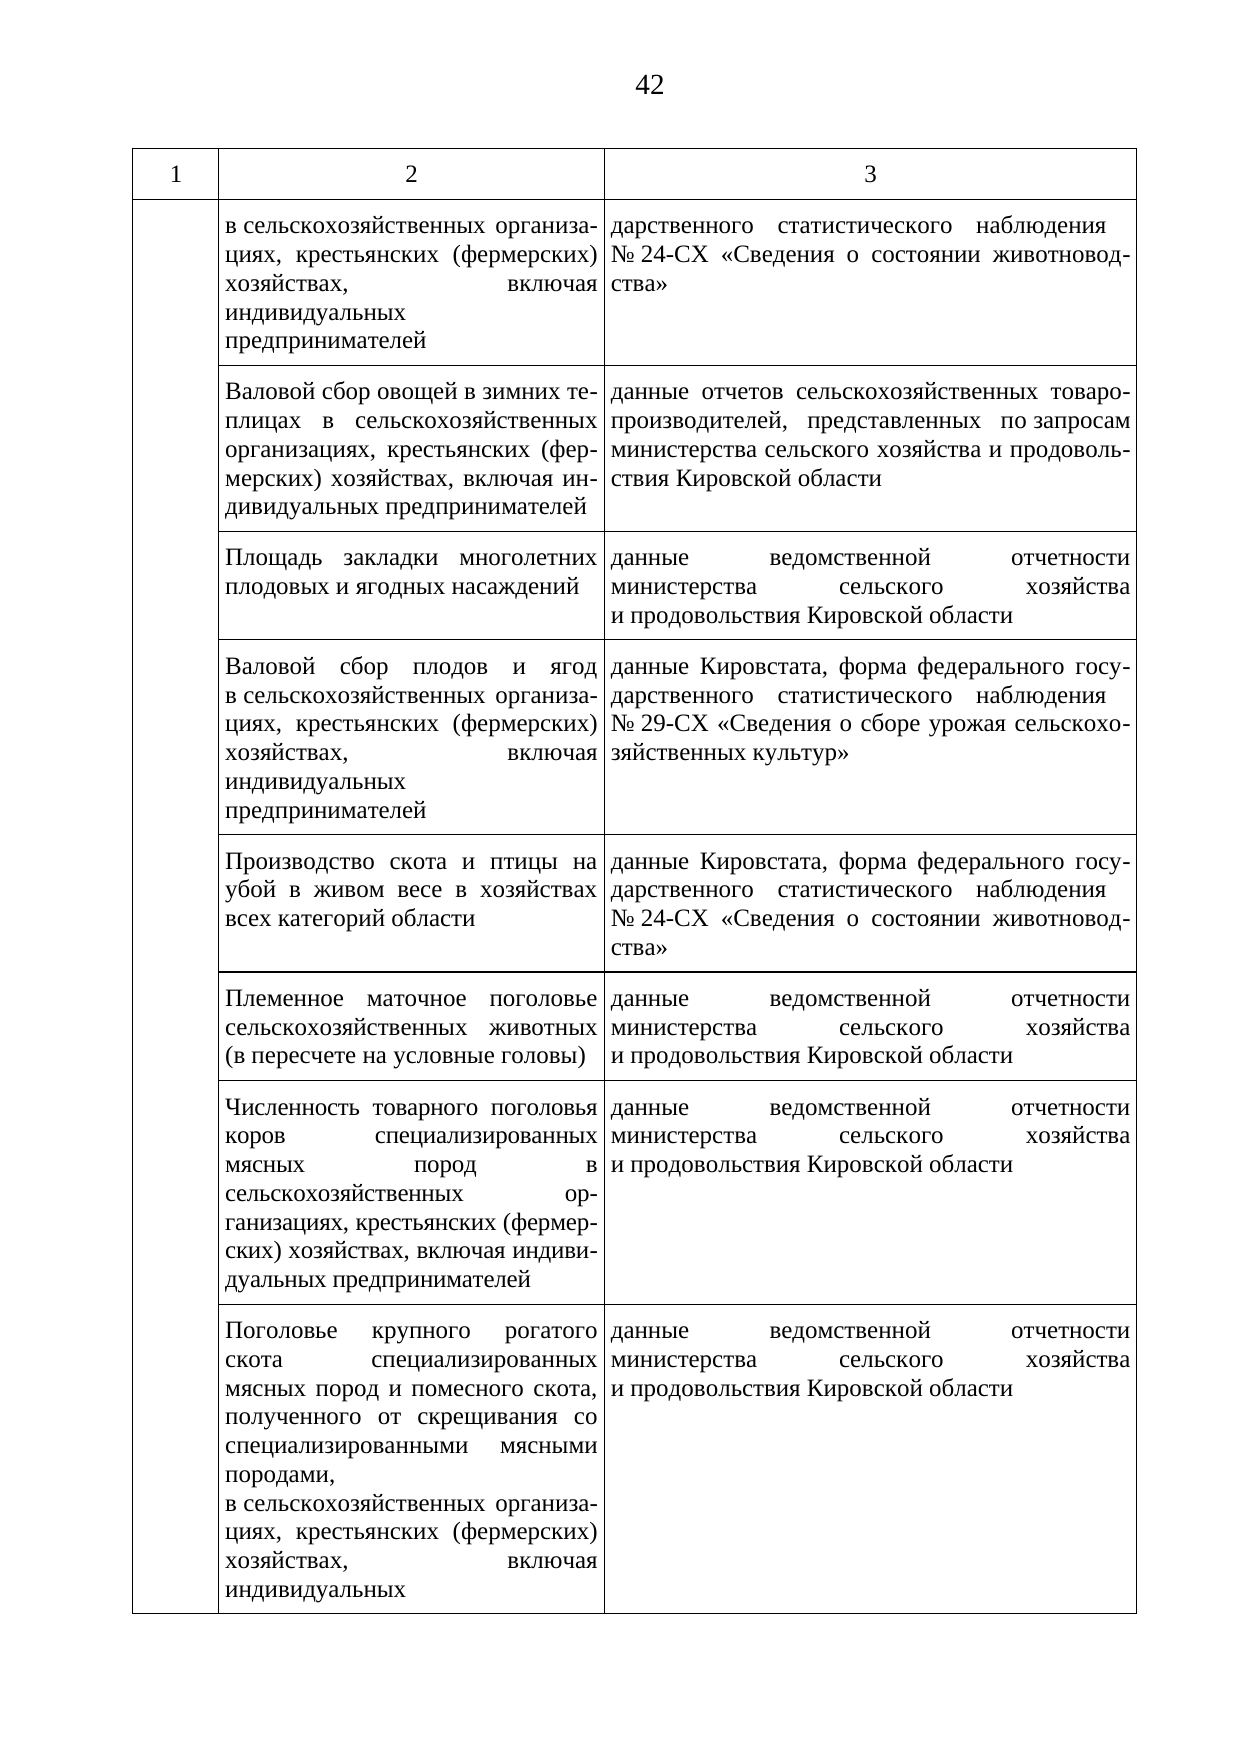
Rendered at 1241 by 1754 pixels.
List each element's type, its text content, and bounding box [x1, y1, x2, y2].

table_cell данные ведомственной отчетности министерства сельского хозяйства и продовольствия Кировской области [605, 532, 1136, 639]
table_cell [219, 200, 604, 365]
table_cell Валовой сбор плодов и ягод в сельскохозяйственных организациях, крестьянских (фермерских) хозяйствах, включая индивидуальных предпринимателей [219, 640, 604, 834]
table_cell данные ведомственной отчетности министерства сельского хозяйства и продовольствия Кировской области [605, 1081, 1136, 1303]
table_cell Численность товарного поголовья коров специализированных мясных пород в сельскохозяйственных организациях, крестьянских (фермерских) хозяйствах, включая индивидуальных предпринимателей [219, 1081, 604, 1303]
table_cell данные ведомственной отчетности министерства сельского хозяйства и продовольствия Кировской области [605, 973, 1136, 1080]
table_cell данные Кировстата, форма федерального государственного статистического наблюдения № 29-СХ «Сведения о сборе урожая сельскохозяйственных культур» [605, 640, 1136, 834]
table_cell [219, 1305, 604, 1613]
table_header 2 [219, 149, 604, 199]
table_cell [605, 200, 1136, 365]
table_cell Валовой сбор овощей в зимних теплицах в сельскохозяйственных организациях, крестьянских (фермерских) хозяйствах, включая индивидуальных предпринимателей [219, 366, 604, 531]
table_cell Производство скота и птицы на убой в живом весе в хозяйствах всех категорий области [219, 835, 604, 971]
table_header 3 [605, 149, 1136, 199]
table_header 1 [133, 149, 218, 199]
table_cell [605, 1305, 1136, 1613]
table_cell Площадь закладки многолетних плодовых и ягодных насаждений [219, 532, 604, 639]
table_cell Племенное маточное поголовье сельскохозяйственных животных (в пересчете на условные головы) [219, 973, 604, 1080]
table_cell данные Кировстата, форма федерального государственного статистического наблюдения № 24-СХ «Сведения о состоянии животноводства» [605, 835, 1136, 971]
table_cell данные отчетов сельскохозяйственных товаропроизводителей, представленных по запросам министерства сельского хозяйства и продовольствия Кировской области [605, 366, 1136, 531]
